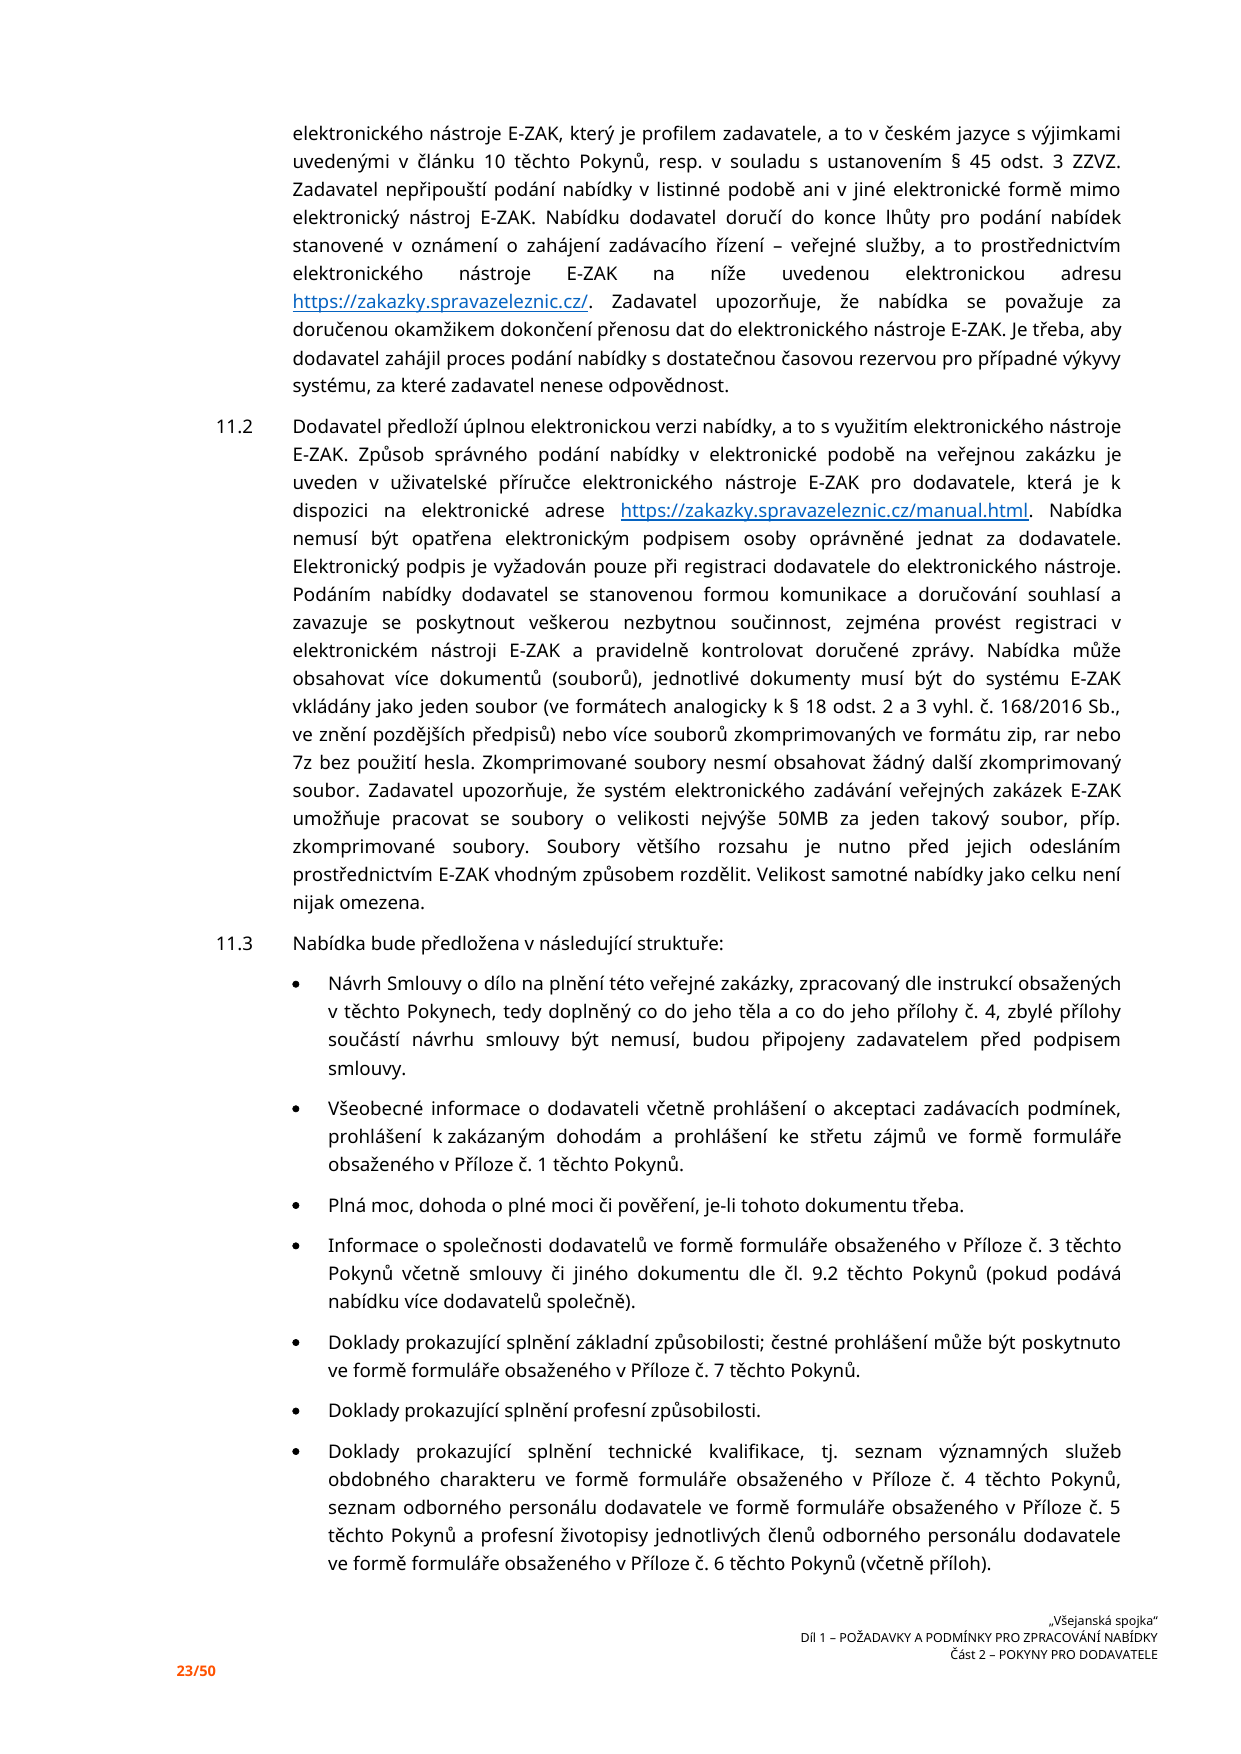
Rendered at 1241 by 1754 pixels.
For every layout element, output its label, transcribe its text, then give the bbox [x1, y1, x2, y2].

text Dodavatel předloží úplnou elektronickou verzi nabídky, a to s využitím elektronického nástroje E-ZAK. Způsob správného podání nabídky v elektronické podobě na veřejnou zakázku je uveden v uživatelské příručce elektronického nástroje E-ZAK pro dodavatele, která je k dispozici na elektronické adrese https://zakazky.spravazeleznic.cz/manual.html. Nabídka nemusí být opatřena elektronickým podpisem osoby oprávněné jednat za dodavatele. Elektronický podpis je vyžadován pouze při registraci dodavatele do elektronického nástroje. Podáním nabídky dodavatel se stanovenou formou komunikace a doručování souhlasí a zavazuje se poskytnout veškerou nezbytnou součinnost, zejména provést registraci v elektronickém nástroji E-ZAK a pravidelně kontrolovat doručené zprávy. Nabídka může obsahovat více dokumentů (souborů), jednotlivé dokumenty musí být do systému E-ZAK vkládány jako jeden soubor (ve formátech analogicky k § 18 odst. 2 a 3 vyhl. č. 168/2016 Sb., ve znění pozdějších předpisů) nebo více souborů zkomprimovaných ve formátu zip, rar nebo 7z bez použití hesla. Zkomprimované soubory nesmí obsahovat žádný další zkomprimovaný soubor. Zadavatel upozorňuje, že systém elektronického zadávání veřejných zakázek E-ZAK umožňuje pracovat se soubory o velikosti nejvýše 50MB za jeden takový soubor, příp. zkomprimované soubory. Soubory většího rozsahu je nutno před jejich odesláním prostřednictvím E-ZAK vhodným způsobem rozdělit. Velikost samotné nabídky jako celku není nijak omezena. [216, 413, 1122, 915]
text Doklady prokazující splnění základní způsobilosti; čestné prohlášení může být poskytnuto ve formě formuláře obsaženého v Příloze č. 7 těchto Pokynů. [292, 1329, 1122, 1382]
text Nabídka bude předložena v následující struktuře: [216, 930, 1122, 956]
text Doklady prokazující splnění profesní způsobilosti. [292, 1397, 1122, 1423]
text Návrh Smlouvy o dílo na plnění této veřejné zakázky, zpracovaný dle instrukcí obsažených v těchto Pokynech, tedy doplněný co do jeho těla a co do jeho přílohy č. 4, zbylé přílohy součástí návrhu smlouvy být nemusí, budou připojeny zadavatelem před podpisem smlouvy. [292, 971, 1122, 1080]
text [216, 121, 1122, 398]
text Informace o společnosti dodavatelů ve formě formuláře obsaženého v Příloze č. 3 těchto Pokynů včetně smlouvy či jiného dokumentu dle čl. 9.2 těchto Pokynů (pokud podává nabídku více dodavatelů společně). [292, 1232, 1122, 1314]
text Doklady prokazující splnění technické kvalifikace, tj. seznam významných služeb obdobného charakteru ve formě formuláře obsaženého v Příloze č. 4 těchto Pokynů, seznam odborného personálu dodavatele ve formě formuláře obsaženého v Příloze č. 5 těchto Pokynů a profesní životopisy jednotlivých členů odborného personálu dodavatele ve formě formuláře obsaženého v Příloze č. 6 těchto Pokynů (včetně příloh). [292, 1438, 1122, 1576]
text Všeobecné informace o dodavateli včetně prohlášení o akceptaci zadávacích podmínek, prohlášení k zakázaným dohodám a prohlášení ke střetu zájmů ve formě formuláře obsaženého v Příloze č. 1 těchto Pokynů. [292, 1095, 1122, 1177]
text Plná moc, dohoda o plné moci či pověření, je-li tohoto dokumentu třeba. [292, 1192, 1122, 1217]
